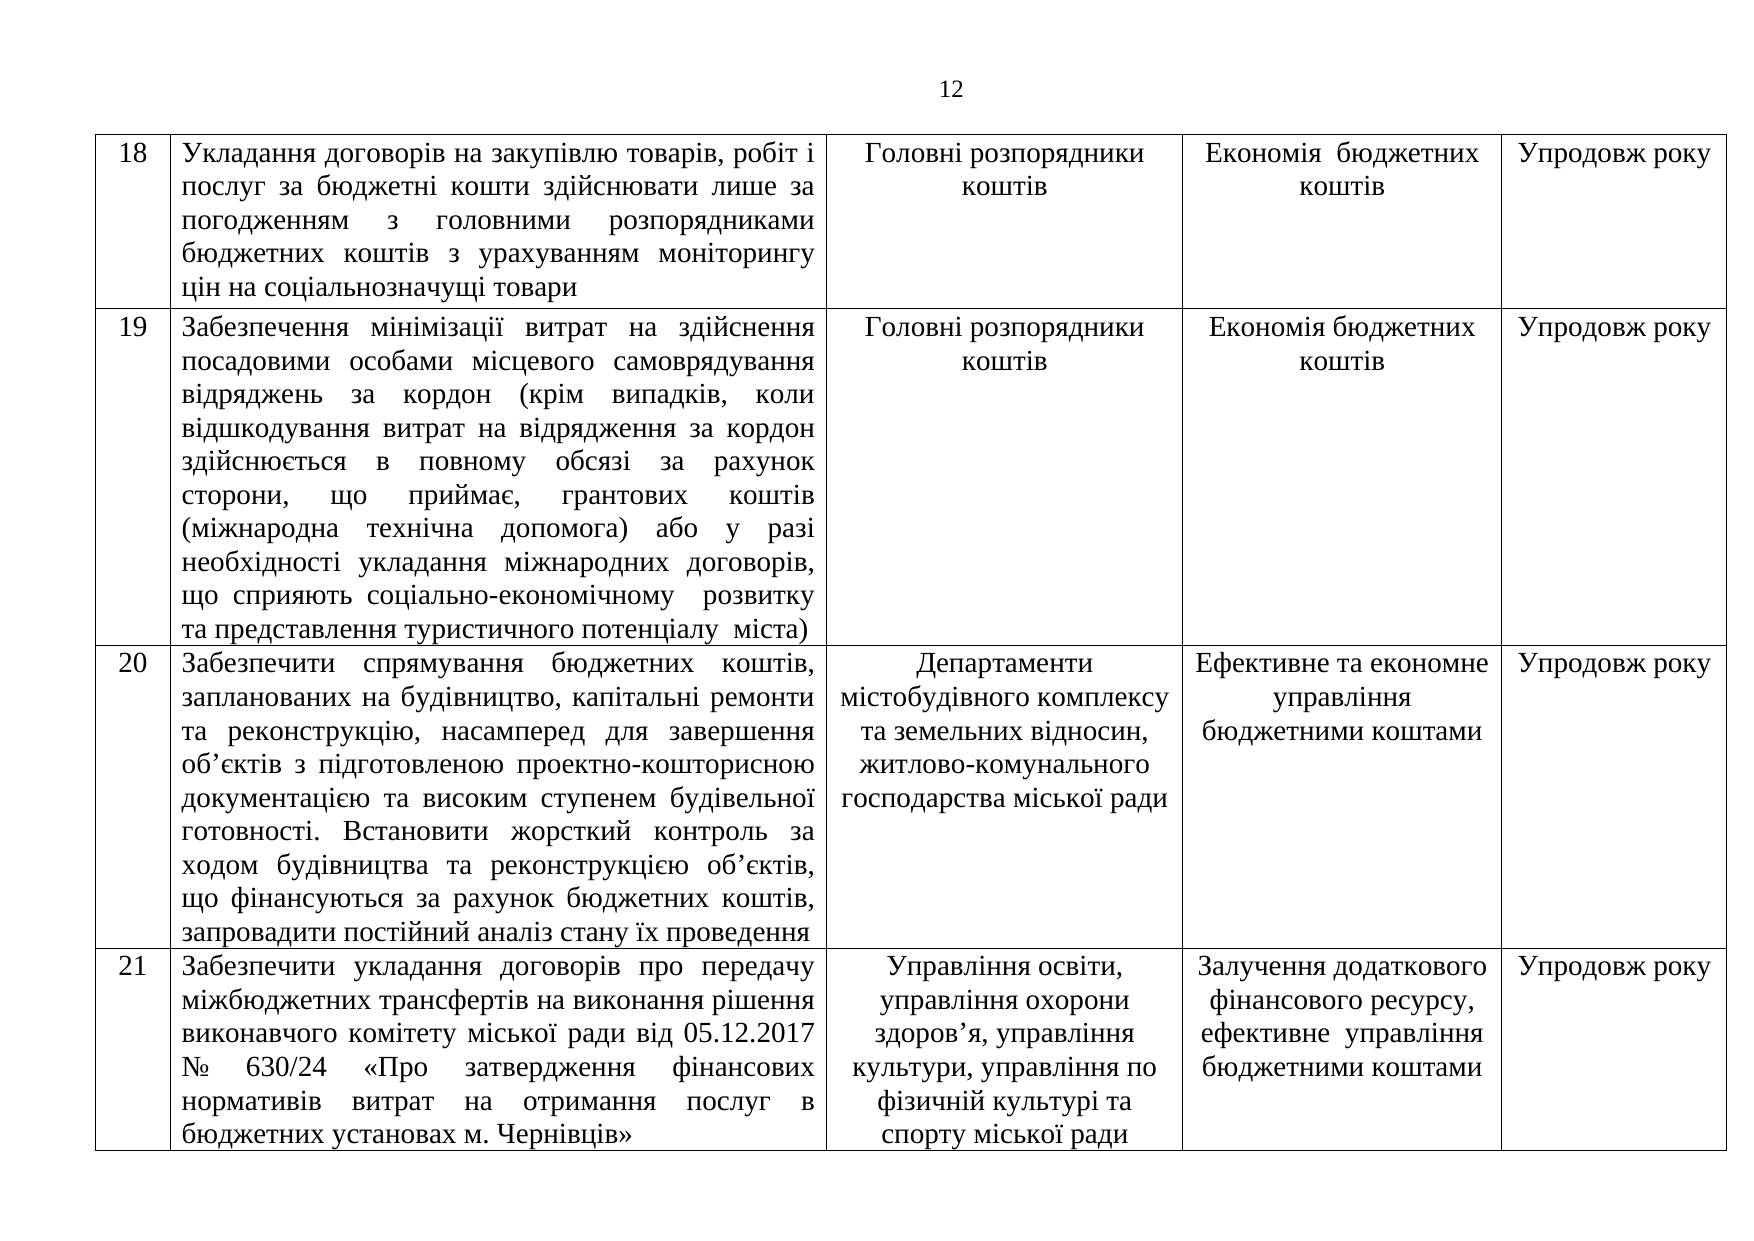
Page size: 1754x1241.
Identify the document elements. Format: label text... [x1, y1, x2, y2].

table_cell Упродовж року [1502, 135, 1726, 308]
table_cell Забезпечити спрямування бюджетних коштів, запланованих на будівництво, капітальні ремонти та реконструкцію, насамперед для завершення об’єктів з підготовленою проектно-кошторисною документацією та високим ступенем будівельної готовності. Встановити жорсткий контроль за ходом будівництва та реконструкцією об’єктів, що фінансуються за рахунок бюджетних коштів, запровадити постійний аналіз стану їх проведення [171, 646, 826, 947]
table_cell Упродовж року [1502, 309, 1726, 644]
table_cell Упродовж року [1502, 949, 1726, 1150]
table_cell Упродовж року [1502, 646, 1726, 947]
table_cell Економія бюджетних коштів [1183, 135, 1501, 308]
table_cell Управління освіти, управління охорони здоров’я, управління культури, управління по фізичній культурі та спорту міської ради [827, 949, 1182, 1150]
table_cell Економія бюджетних коштів [1183, 309, 1501, 644]
table_cell Забезпечення мінімізації витрат на здійснення посадовими особами місцевого самоврядування відряджень за кордон (крім випадків, коли відшкодування витрат на відрядження за кордон здійснюється в повному обсязі за рахунок сторони, що приймає, грантових коштів (міжнародна технічна допомога) або у разі необхідності укладання міжнародних договорів, що сприяють соціально-економічному розвитку та представлення туристичного потенціалу міста) [171, 309, 826, 644]
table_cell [827, 135, 1182, 308]
table_cell 21 [96, 949, 170, 1150]
table_cell 19 [96, 309, 170, 644]
table_cell Залучення додаткового фінансового ресурсу, ефективне управління бюджетними коштами [1183, 949, 1501, 1150]
table_cell Департаменти містобудівного комплексу та земельних відносин, житлово-комунального господарства міської ради [827, 646, 1182, 947]
table_cell 20 [96, 646, 170, 947]
table_cell Головні розпорядники коштів [827, 309, 1182, 644]
table_cell Ефективне та економне управління бюджетними коштами [1183, 646, 1501, 947]
table_cell 18 [96, 135, 170, 308]
table_cell Укладання договорів на закупівлю товарів, робіт і послуг за бюджетні кошти здійснювати лише за погодженням з головними розпорядниками бюджетних коштів з урахуванням моніторингу цін на соціальнозначущі товари [171, 135, 826, 308]
table_cell Забезпечити укладання договорів про передачу міжбюджетних трансфертів на виконання рішення виконавчого комітету міської ради від 05.12.2017 № 630/24 «Про затвердження фінансових нормативів витрат на отримання послуг в бюджетних установах м. Чернівців» [171, 949, 826, 1150]
